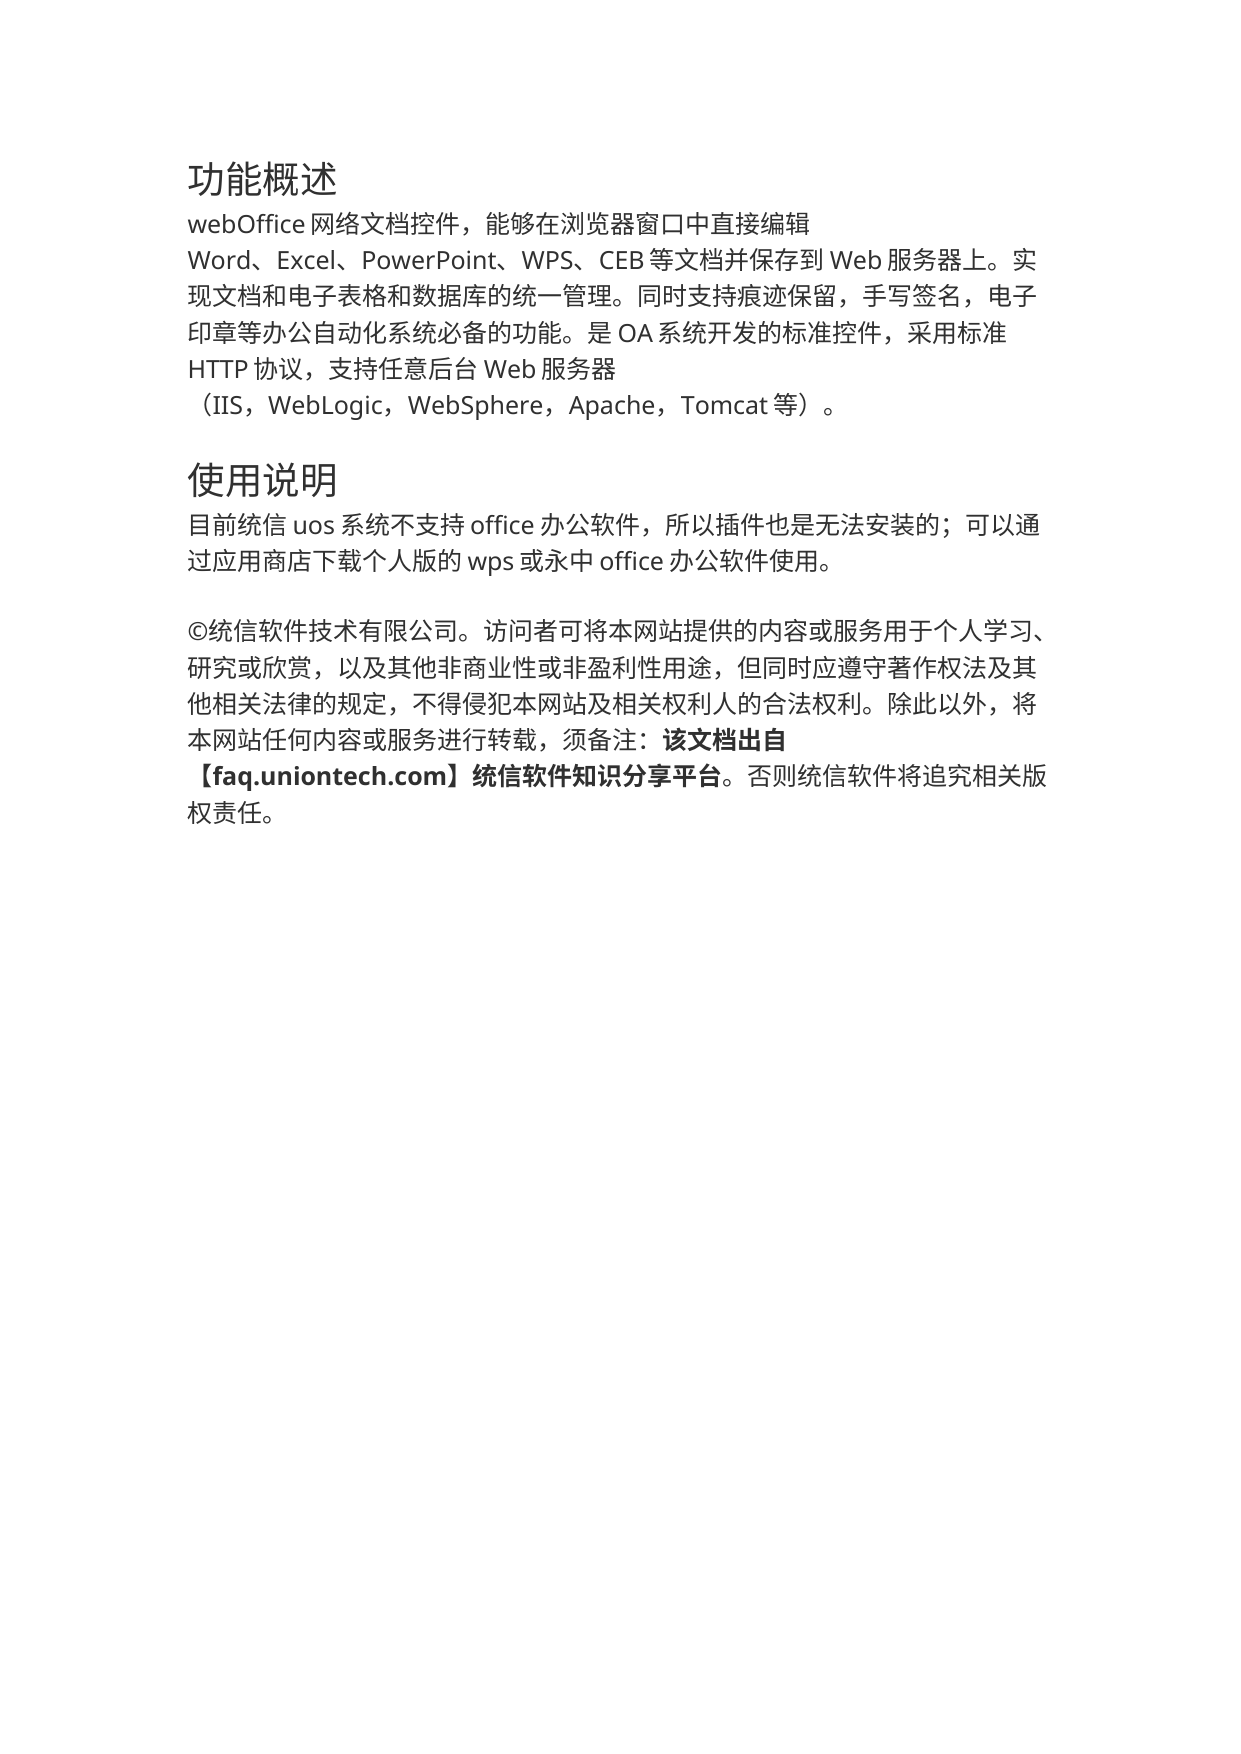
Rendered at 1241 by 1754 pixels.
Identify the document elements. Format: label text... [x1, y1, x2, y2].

text ©统信软件技术有限公司。访问者可将本网站提供的内容或服务用于个人学习、研究或欣赏，以及其他非商业性或非盈利性用途，但同时应遵守著作权法及其他相关法律的规定，不得侵犯本网站及相关权利人的合法权利。除此以外，将本网站任何内容或服务进行转载，须备注：该文档出自【faq.uniontech.com】统信软件知识分享平台。否则统信软件将追究相关版权责任。 [187, 612, 1053, 829]
text 功能概述 [187, 150, 1053, 204]
text webOffice网络文档控件，能够在浏览器窗口中直接编辑Word、Excel、PowerPoint、WPS、CEB等文档并保存到Web服务器上。实现文档和电子表格和数据库的统一管理。同时支持痕迹保留，手写签名，电子印章等办公自动化系统必备的功能。是OA系统开发的标准控件，采用标准HTTP协议，支持任意后台Web服务器（IIS，WebLogic，WebSphere，Apache，Tomcat等）。 [187, 204, 1053, 422]
text 目前统信uos系统不支持office办公软件，所以插件也是无法安装的；可以通过应用商店下载个人版的wps或永中office办公软件使用。 [187, 505, 1053, 578]
text 使用说明 [187, 451, 1053, 505]
